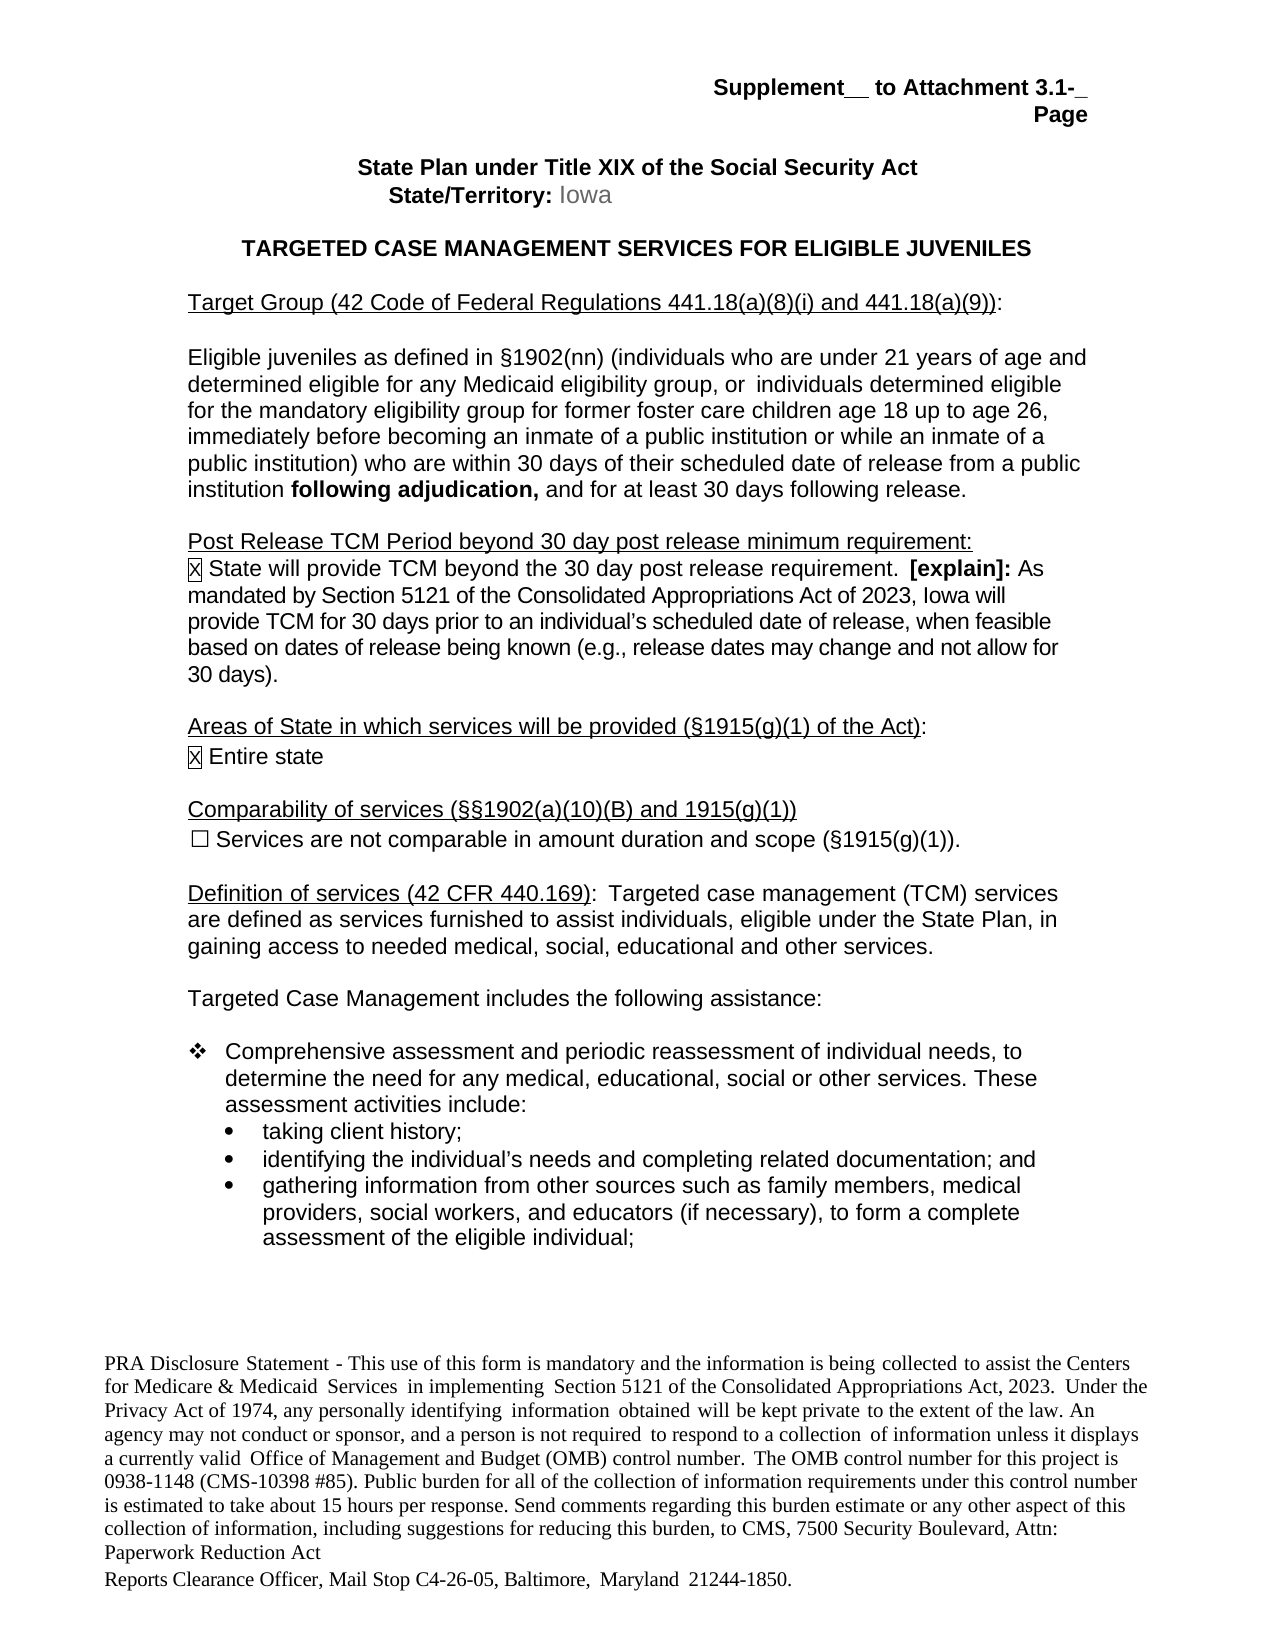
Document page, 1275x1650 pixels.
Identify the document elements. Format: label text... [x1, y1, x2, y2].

list Comprehensive assessment and periodic reassessment of individual needs, to determine the need for any medical, educational, social or other services. These assessment activities include: [187, 1038, 1038, 1117]
list identifying the individual’s needs and completing related documentation; and [225, 1145, 1194, 1173]
text Target Group (42 Code of Federal Regulations 441.18(a)(8)(i) and 441.18(a)(9)): [187, 289, 1194, 315]
text Targeted Case Management includes the following assistance: [187, 985, 1194, 1012]
text PRA Disclosure Statement - This use of this form is mandatory and the information is being collected to assist the Centers for Medicare & Medicaid Services in implementing Section 5121 of the Consolidated Appropriations Act, 2023. Under the Privacy Act of 1974, any personally identifying information obtained will be kept private to the extent of the law. An agency may not conduct or sponsor, and a person is not required to respond to a collection of information unless it displays a currently valid Office of Management and Budget (OMB) control number. The OMB control number for this project is 0938-1148 (CMS-10398 #85). Public burden for all of the collection of information requirements under this control number is estimated to take about 15 hours per response. Send comments regarding this burden estimate or any other aspect of this collection of information, including suggestions for reducing this burden, to CMS, 7500 Security Boulevard, Attn: Paperwork Reduction Act [104, 1351, 1153, 1564]
list X State will provide TCM beyond the 30 day post release requirement. [explain]: As mandated by Section 5121 of the Consolidated Appropriations Act of 2023, Iowa will provide TCM for 30 days prior to an individual’s scheduled date of release, when feasible based on dates of release being known (e.g., release dates may change and not allow for 30 days). [187, 555, 1083, 687]
text Comparability of services (§§1902(a)(10)(B) and 1915(g)(1)) [187, 797, 1194, 823]
list taking client history; [225, 1117, 1194, 1145]
text Eligible juveniles as defined in §1902(nn) (individuals who are under 21 years of age and determined eligible for any Medicaid eligibility group, or individuals determined eligible for the mandatory eligibility group for former foster care children age 18 up to age 26, immediately before becoming an inmate of a public institution or while an inmate of a public institution) who are within 30 days of their scheduled date of release from a public institution following adjudication, and for at least 30 days following release. [187, 344, 1087, 502]
text Definition of services (42 CFR 440.169): Targeted case management (TCM) services are defined as services furnished to assist individuals, eligible under the State Plan, in gaining access to needed medical, social, educational and other services. [187, 880, 1058, 959]
list Services are not comparable in amount duration and scope (§1915(g)(1)). [189, 823, 1194, 854]
text Areas of State in which services will be provided (§1915(g)(1) of the Act): [187, 713, 1194, 740]
list gathering information from other sources such as family members, medical providers, social workers, and educators (if necessary), to form a complete assessment of the eligible individual; [225, 1173, 1021, 1251]
text Reports Clearance Officer, Mail Stop C4-26-05, Baltimore, Maryland 21244-1850. [104, 1567, 1194, 1591]
text X Entire state [169, 740, 1194, 770]
text Post Release TCM Period beyond 30 day post release minimum requirement: [187, 529, 1194, 555]
